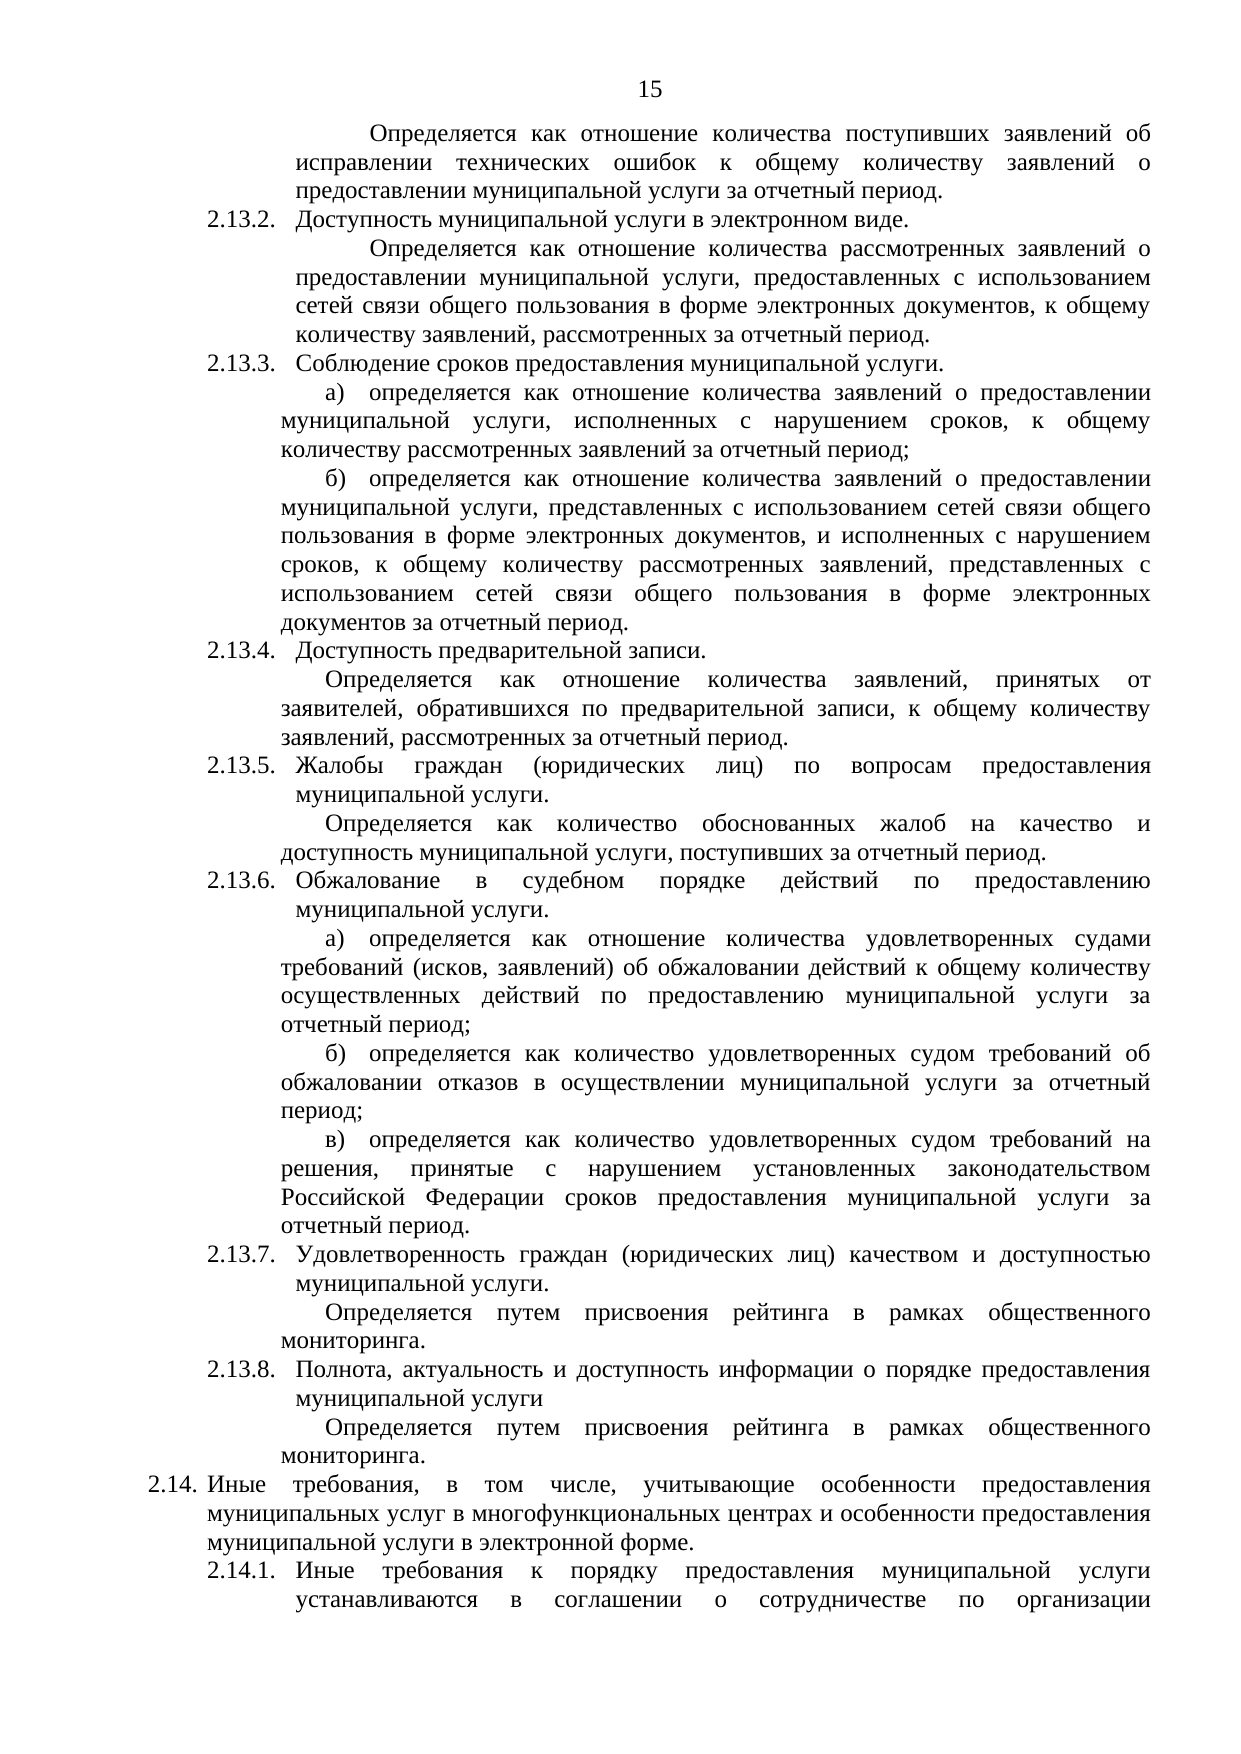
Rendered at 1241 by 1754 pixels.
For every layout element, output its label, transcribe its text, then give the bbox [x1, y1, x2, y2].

text а) определяется как отношение количества удовлетворенных судами требований (исков, заявлений) об обжаловании действий к общему количеству осуществленных действий по предоставлению муниципальной услуги за отчетный период; [281, 923, 1152, 1038]
text б) определяется как количество удовлетворенных судом требований об обжаловании отказов в осуществлении муниципальной услуги за отчетный период; [281, 1038, 1152, 1124]
text Определяется путем присвоения рейтинга в рамках общественного мониторинга. [281, 1297, 1152, 1354]
text Определяется как отношение количества заявлений, принятых от заявителей, обратившихся по предварительной записи, к общему количеству заявлений, рассмотренных за отчетный период. [281, 664, 1152, 751]
text 2.13.5. Жалобы граждан (юридических лиц) по вопросам предоставления муниципальной услуги. [207, 751, 1152, 808]
text а) определяется как отношение количества заявлений о предоставлении муниципальной услуги, исполненных с нарушением сроков, к общему количеству рассмотренных заявлений за отчетный период; [281, 377, 1152, 463]
text 2.13.6. Обжалование в судебном порядке действий по предоставлению муниципальной услуги. [207, 866, 1152, 923]
text Определяется как отношение количества рассмотренных заявлений о предоставлении муниципальной услуги, предоставленных с использованием сетей связи общего пользования в форме электронных документов, к общему количеству заявлений, рассмотренных за отчетный период. [295, 233, 1152, 348]
text в) определяется как количество удовлетворенных судом требований на решения, принятые с нарушением установленных законодательством Российской Федерации сроков предоставления муниципальной услуги за отчетный период. [281, 1124, 1152, 1239]
text б) определяется как отношение количества заявлений о предоставлении муниципальной услуги, представленных с использованием сетей связи общего пользования в форме электронных документов, и исполненных с нарушением сроков, к общему количеству рассмотренных заявлений, представленных с использованием сетей связи общего пользования в форме электронных документов за отчетный период. [281, 463, 1152, 636]
text 2.13.3. Соблюдение сроков предоставления муниципальной услуги. [207, 348, 1152, 377]
text Определяется как отношение количества поступивших заявлений об исправлении технических ошибок к общему количеству заявлений о предоставлении муниципальной услуги за отчетный период. [295, 118, 1152, 204]
text Определяется как количество обоснованных жалоб на качество и доступность муниципальной услуги, поступивших за отчетный период. [281, 808, 1152, 866]
text 2.13.2. Доступность муниципальной услуги в электронном виде. [207, 204, 1152, 233]
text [207, 1556, 1152, 1613]
text 2.14. Иные требования, в том числе, учитывающие особенности предоставления муниципальных услуг в многофункциональных центрах и особенности предоставления муниципальной услуги в электронной форме. [148, 1469, 1152, 1556]
text Определяется путем присвоения рейтинга в рамках общественного мониторинга. [281, 1412, 1152, 1469]
text 2.13.4. Доступность предварительной записи. [207, 636, 1152, 664]
text 2.13.8. Полнота, актуальность и доступность информации о порядке предоставления муниципальной услуги [207, 1354, 1152, 1412]
text 2.13.7. Удовлетворенность граждан (юридических лиц) качеством и доступностью муниципальной услуги. [207, 1239, 1152, 1297]
